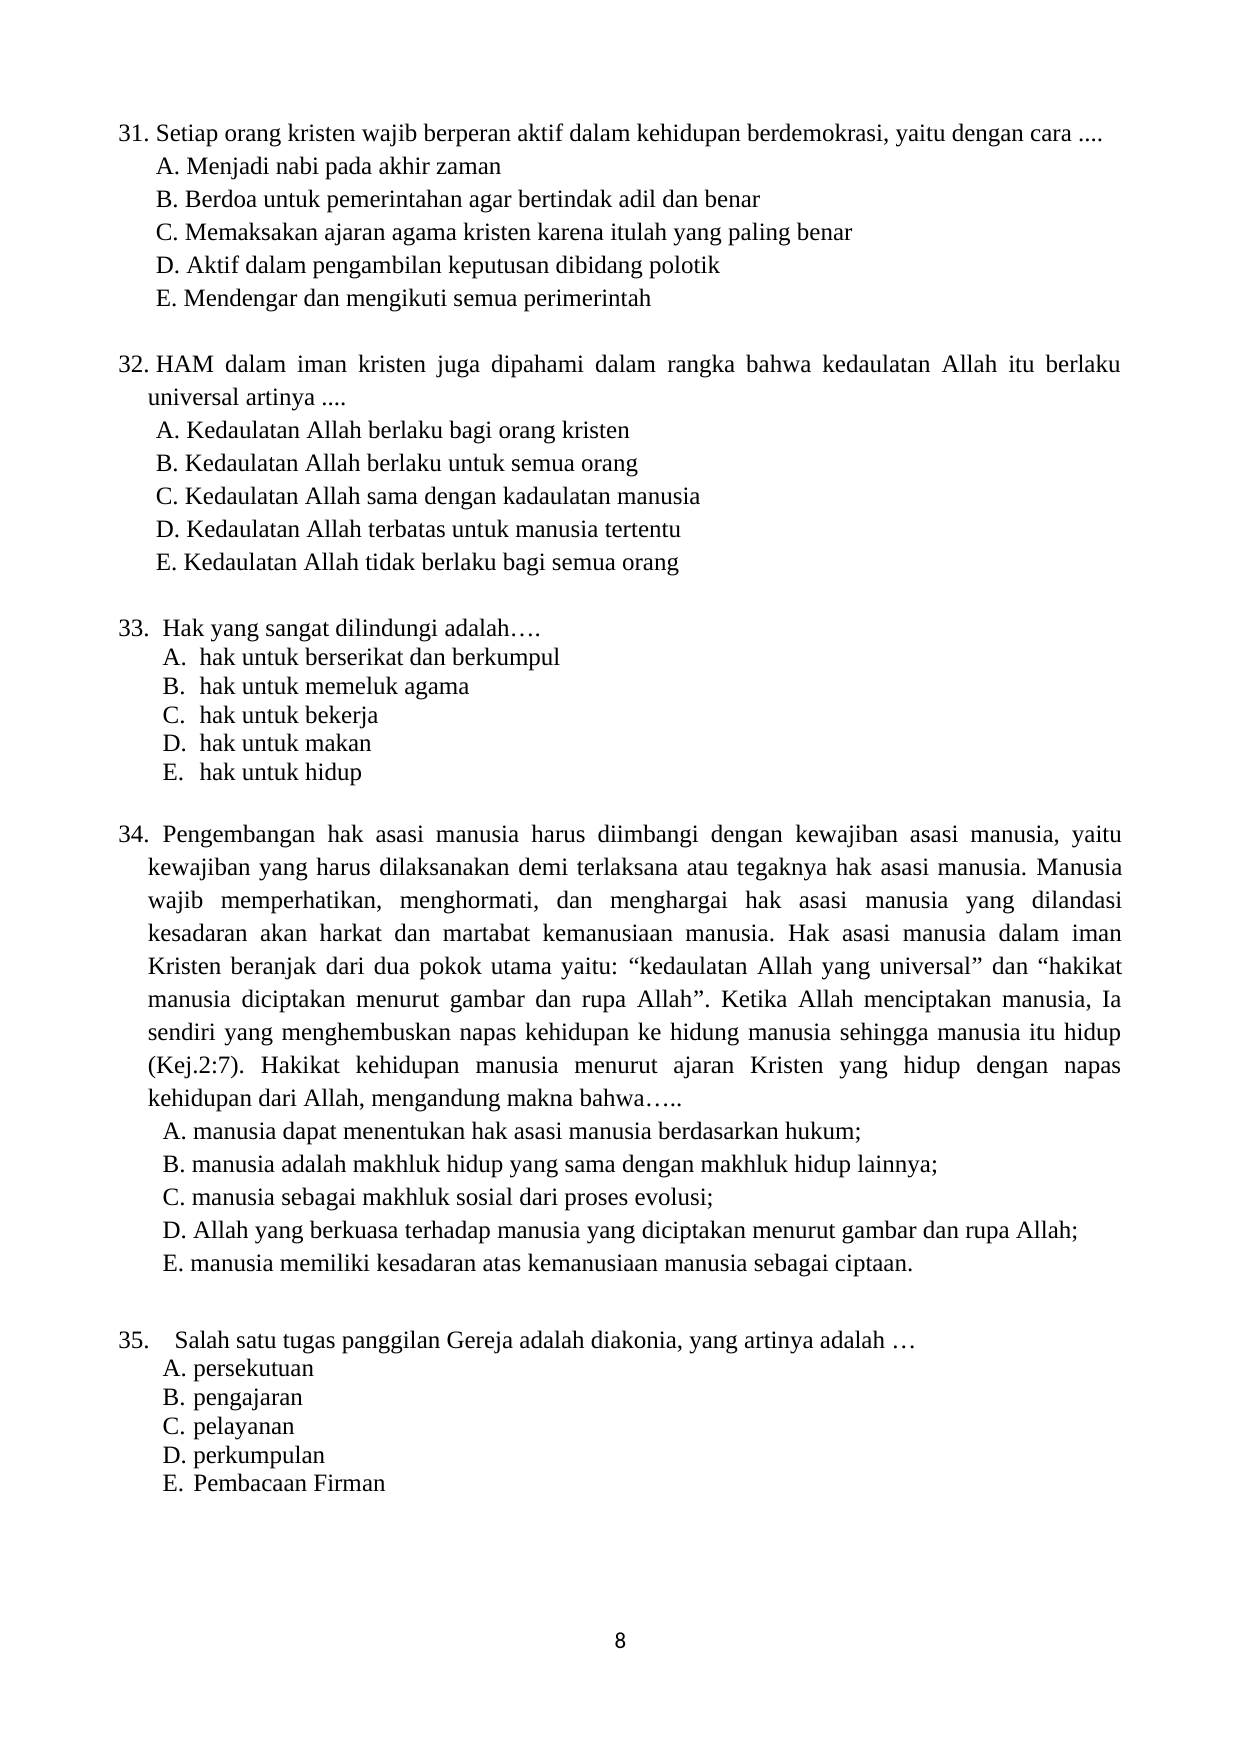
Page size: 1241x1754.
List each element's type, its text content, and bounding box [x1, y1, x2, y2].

list hak untuk memeluk agama [162, 671, 1081, 700]
text D. Kedaulatan Allah terbatas untuk manusia tertentu [118, 514, 1122, 543]
text C. Kedaulatan Allah sama dengan kadaulatan manusia [118, 481, 1122, 510]
list hak untuk bekerja [162, 700, 1081, 728]
list hak untuk makan [162, 728, 1081, 757]
text A. Kedaulatan Allah berlaku bagi orang kristen [118, 415, 1122, 444]
text E. Mendengar dan mengikuti semua perimerintah [118, 283, 1122, 312]
text C. Memaksakan ajaran agama kristen karena itulah yang paling benar [118, 217, 1122, 246]
list Hak yang sangat dilindungi adalah…. [118, 613, 1081, 642]
list perkumpulan [162, 1440, 1122, 1468]
text E. Kedaulatan Allah tidak berlaku bagi semua orang [118, 547, 1122, 576]
list hak untuk berserikat dan berkumpul [162, 642, 1081, 671]
list Pembacaan Firman [162, 1468, 1122, 1497]
text C. manusia sebagai makhluk sosial dari proses evolusi; [162, 1182, 1122, 1211]
text B. Kedaulatan Allah berlaku untuk semua orang [118, 448, 1122, 477]
list pelayanan [162, 1411, 1122, 1440]
list Salah satu tugas panggilan Gereja adalah diakonia, yang artinya adalah … [118, 1325, 1122, 1353]
text B. manusia adalah makhluk hidup yang sama dengan makhluk hidup lainnya; [162, 1149, 1122, 1178]
list persekutuan [162, 1353, 1122, 1382]
list hak untuk hidup [162, 757, 1081, 786]
text A. manusia dapat menentukan hak asasi manusia berdasarkan hukum; [162, 1116, 1122, 1145]
list Setiap orang kristen wajib berperan aktif dalam kehidupan berdemokrasi, yaitu dengan cara .... [118, 118, 1122, 147]
text D. Aktif dalam pengambilan keputusan dibidang polotik [118, 250, 1122, 279]
list HAM dalam iman kristen juga dipahami dalam rangka bahwa kedaulatan Allah itu berlaku universal artinya .... [118, 349, 1122, 411]
text A. Menjadi nabi pada akhir zaman [118, 151, 1122, 180]
text B. Berdoa untuk pemerintahan agar bertindak adil dan benar [118, 184, 1122, 213]
text E. manusia memiliki kesadaran atas kemanusiaan manusia sebagai ciptaan. [162, 1248, 1122, 1277]
list pengajaran [162, 1382, 1122, 1411]
text D. Allah yang berkuasa terhadap manusia yang diciptakan menurut gambar dan rupa Allah; [162, 1215, 1122, 1244]
list Pengembangan hak asasi manusia harus diimbangi dengan kewajiban asasi manusia, yaitu kewajiban yang harus dilaksanakan demi terlaksana atau tegaknya hak asasi manusia. Manusia wajib memperhatikan, menghormati, dan menghargai hak asasi manusia yang dilandasi kesadaran akan harkat dan martabat kemanusiaan manusia. Hak asasi manusia dalam iman Kristen beranjak dari dua pokok utama yaitu: “kedaulatan Allah yang universal” dan “hakikat manusia diciptakan menurut gambar dan rupa Allah”. Ketika Allah menciptakan manusia, Ia sendiri yang menghembuskan napas kehidupan ke hidung manusia sehingga manusia itu hidup (Kej.2:7). Hakikat kehidupan manusia menurut ajaran Kristen yang hidup dengan napas kehidupan dari Allah, mengandung makna bahwa….. [118, 819, 1122, 1112]
